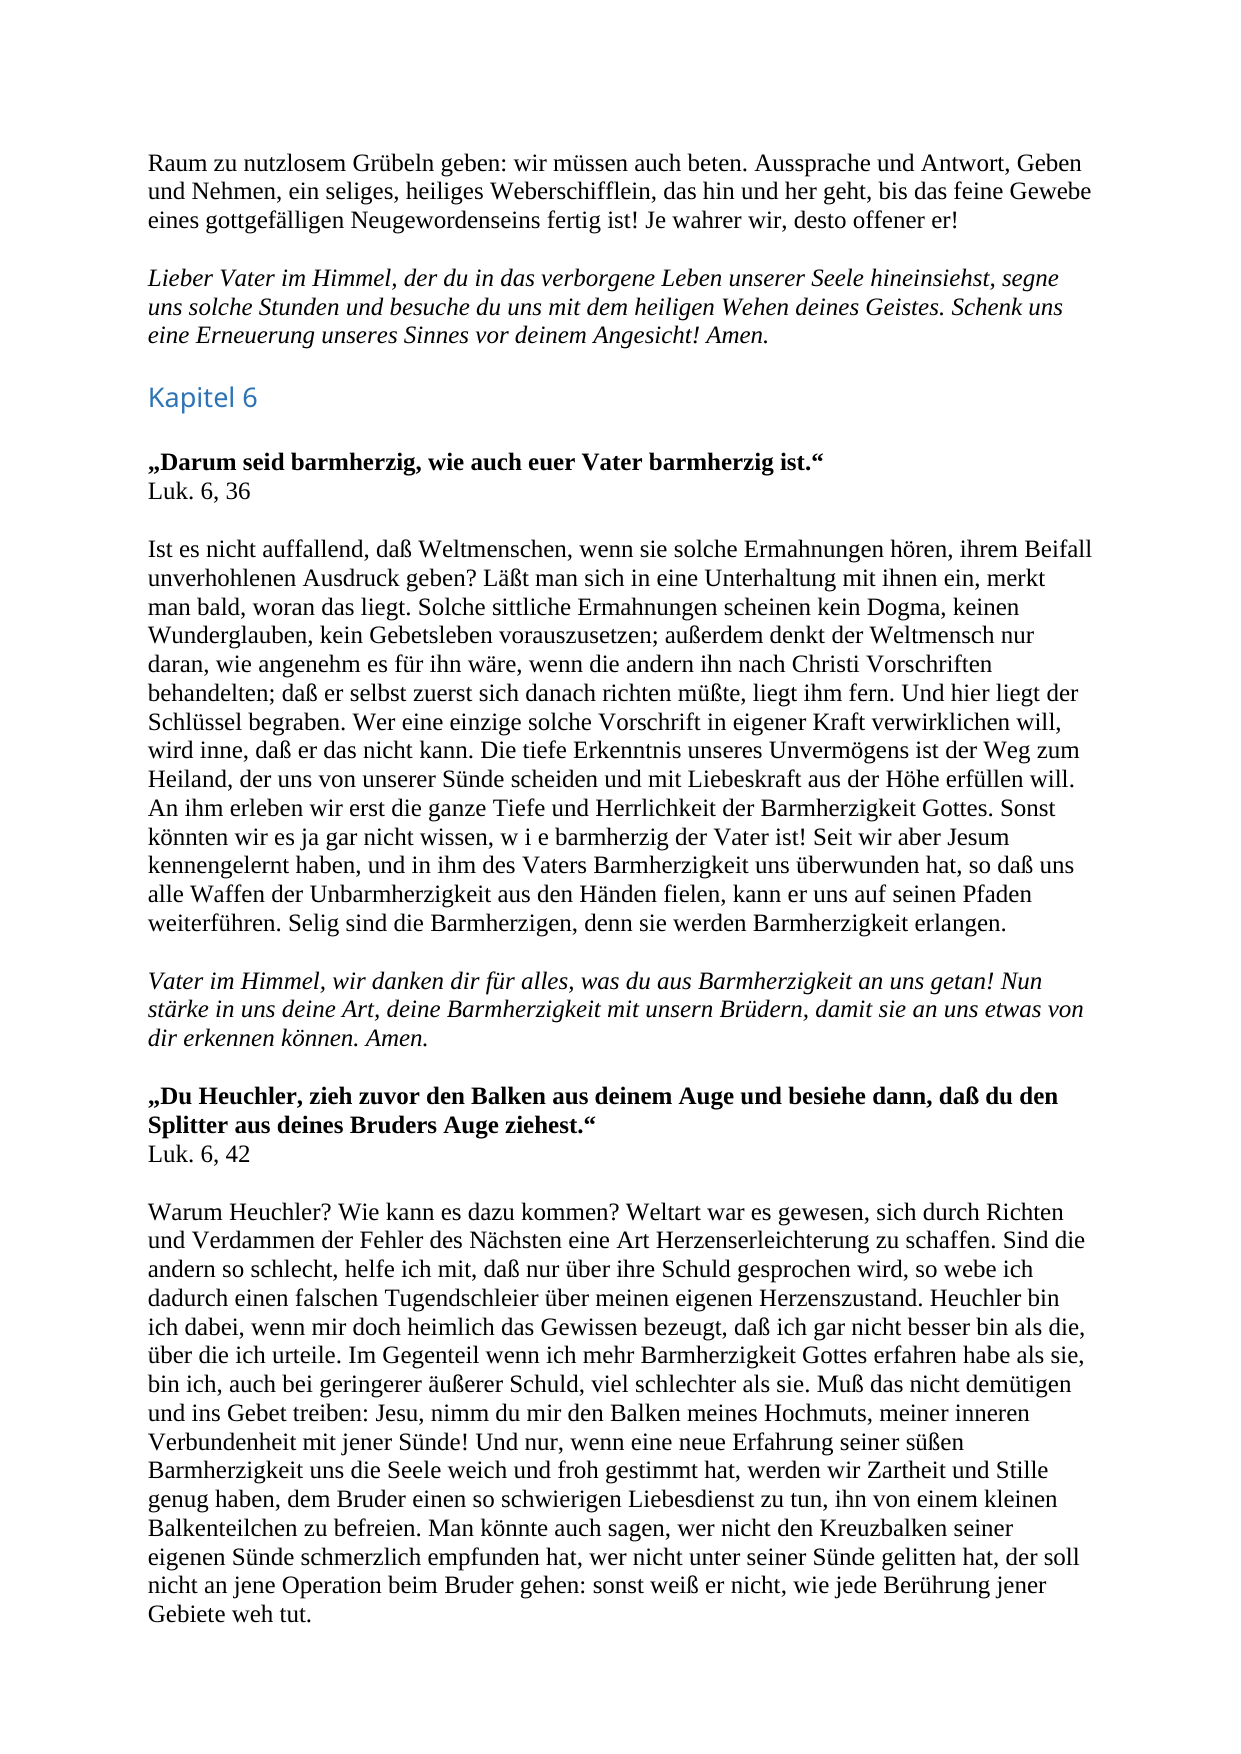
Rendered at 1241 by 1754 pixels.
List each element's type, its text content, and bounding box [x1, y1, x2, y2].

text Vater im Himmel, wir danken dir für alles, was du aus Barmherzigkeit an uns getan! Nun stärke in uns deine Art, deine Barmherzigkeit mit unsern Brüdern, damit sie an uns etwas von dir erkennen können. Amen. [148, 966, 1093, 1052]
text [148, 148, 1093, 234]
text „Darum seid barmherzig, wie auch euer Vater barmherzig ist.“ Luk. 6, 36 [148, 447, 1093, 505]
text Lieber Vater im Himmel, der du in das verborgene Leben unserer Seele hineinsiehst, segne uns solche Stunden und besuche du uns mit dem heiligen Wehen deines Geistes. Schenk uns eine Erneuerung unseres Sinnes vor deinem Angesicht! Amen. [148, 263, 1093, 349]
text „Du Heuchler, zieh zuvor den Balken aus deinem Auge und besiehe dann, daß du den Splitter aus deines Bruders Auge ziehest.“ Luk. 6, 42 [148, 1081, 1093, 1167]
subtitle Kapitel 6 [148, 378, 1093, 415]
text Warum Heuchler? Wie kann es dazu kommen? Weltart war es gewesen, sich durch Richten und Verdammen der Fehler des Nächsten eine Art Herzenserleichterung zu schaffen. Sind die andern so schlecht, helfe ich mit, daß nur über ihre Schuld gesprochen wird, so webe ich dadurch einen falschen Tugendschleier über meinen eigenen Herzenszustand. Heuchler bin ich dabei, wenn mir doch heimlich das Gewissen bezeugt, daß ich gar nicht besser bin als die, über die ich urteile. Im Gegenteil wenn ich mehr Barmherzigkeit Gottes erfahren habe als sie, bin ich, auch bei geringerer äußerer Schuld, viel schlechter als sie. Muß das nicht demütigen und ins Gebet treiben: Jesu, nimm du mir den Balken meines Hochmuts, meiner inneren Verbundenheit mit jener Sünde! Und nur, wenn eine neue Erfahrung seiner süßen Barmherzigkeit uns die Seele weich und froh gestimmt hat, werden wir Zartheit und Stille genug haben, dem Bruder einen so schwierigen Liebesdienst zu tun, ihn von einem kleinen Balkenteilchen zu befreien. Man könnte auch sagen, wer nicht den Kreuzbalken seiner eigenen Sünde schmerzlich empfunden hat, wer nicht unter seiner Sünde gelitten hat, der soll nicht an jene Operation beim Bruder gehen: sonst weiß er nicht, wie jede Berührung jener Gebiete weh tut. [148, 1197, 1093, 1628]
text Ist es nicht auffallend, daß Weltmenschen, wenn sie solche Ermahnungen hören, ihrem Beifall unverhohlenen Ausdruck geben? Läßt man sich in eine Unterhaltung mit ihnen ein, merkt man bald, woran das liegt. Solche sittliche Ermahnungen scheinen kein Dogma, keinen Wunderglauben, kein Gebetsleben vorauszusetzen; außerdem denkt der Weltmensch nur daran, wie angenehm es für ihn wäre, wenn die andern ihn nach Christi Vorschriften behandelten; daß er selbst zuerst sich danach richten müßte, liegt ihm fern. Und hier liegt der Schlüssel begraben. Wer eine einzige solche Vorschrift in eigener Kraft verwirklichen will, wird inne, daß er das nicht kann. Die tiefe Erkenntnis unseres Unvermögens ist der Weg zum Heiland, der uns von unserer Sünde scheiden und mit Liebeskraft aus der Höhe erfüllen will. An ihm erleben wir erst die ganze Tiefe und Herrlichkeit der Barmherzigkeit Gottes. Sonst könnten wir es ja gar nicht wissen, w i e barmherzig der Vater ist! Seit wir aber Jesum kennengelernt haben, und in ihm des Vaters Barmherzigkeit uns überwunden hat, so daß uns alle Waffen der Unbarmherzigkeit aus den Händen fielen, kann er uns auf seinen Pfaden weiterführen. Selig sind die Barmherzigen, denn sie werden Barmherzigkeit erlangen. [148, 534, 1093, 937]
